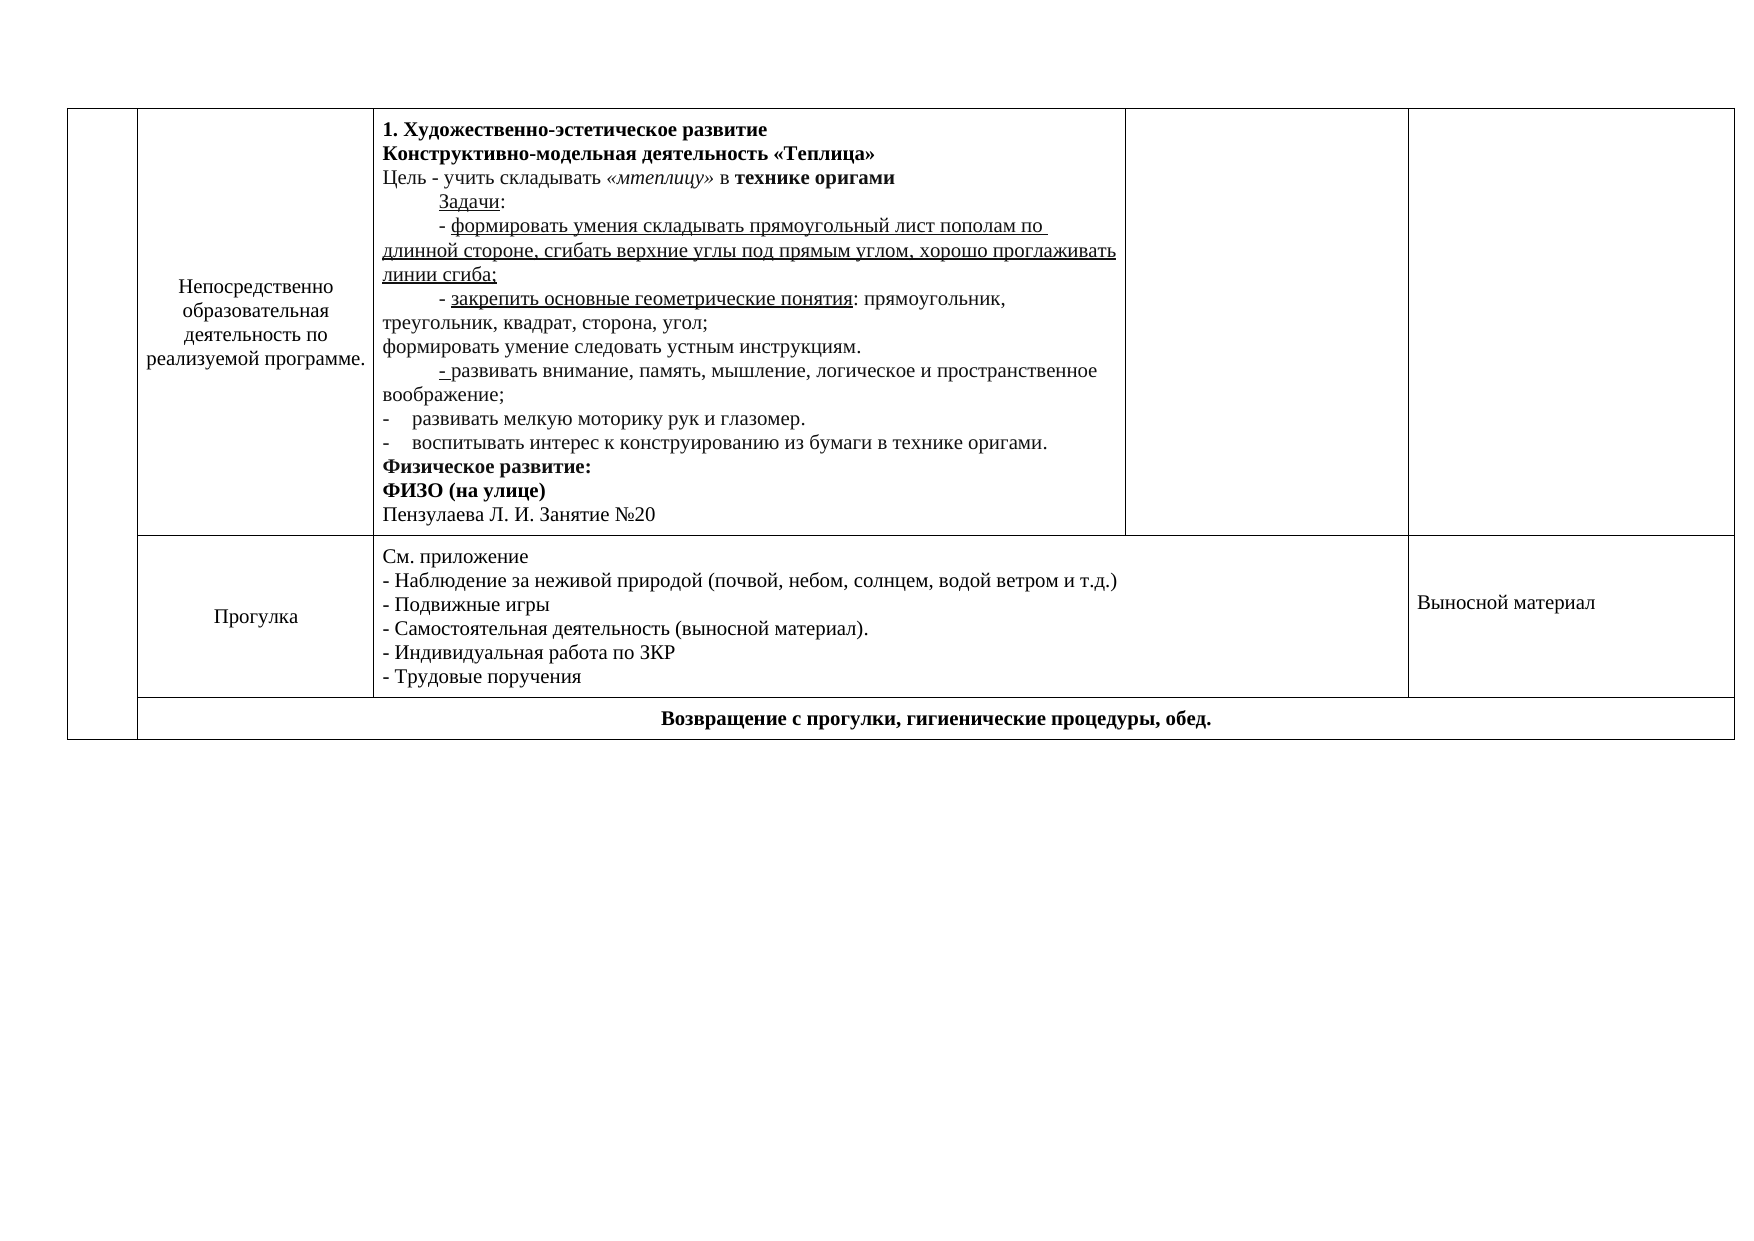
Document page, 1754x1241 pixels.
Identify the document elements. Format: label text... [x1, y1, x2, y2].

table_cell 1. Художественно-эстетическое развитие Конструктивно-модельная деятельность «Теплица» Цель - учить складывать «мтеплицу» в технике оригами Задачи: - формировать умения складывать прямоугольный лист пополам по длинной стороне, сгибать верхние углы под прямым углом, хорошо проглаживать линии сгиба; - закрепить основные геометрические понятия: прямоугольник, треугольник, квадрат, сторона, угол; формировать умение следовать устным инструкциям. - развивать внимание, память, мышление, логическое и пространственное воображение; развивать мелкую моторику рук и глазомер. воспитывать интерес к конструированию из бумаги в технике оригами. Физическое развитие: ФИЗО (на улице) Пензулаева Л. И. Занятие №20 [374, 109, 1125, 534]
table_cell [1409, 109, 1734, 534]
table_cell См. приложение - Наблюдение за неживой природой (почвой, небом, солнцем, водой ветром и т.д.) - Подвижные игры - Самостоятельная деятельность (выносной материал). - Индивидуальная работа по ЗКР - Трудовые поручения [374, 536, 1408, 697]
table_cell Выносной материал [1409, 536, 1734, 697]
table_cell Непосредственно образовательная деятельность по реализуемой программе. [138, 109, 373, 534]
table_cell Прогулка [138, 536, 373, 697]
table_cell Возвращение с прогулки, гигиенические процедуры, обед. [138, 698, 1734, 738]
table_cell [1126, 109, 1408, 534]
